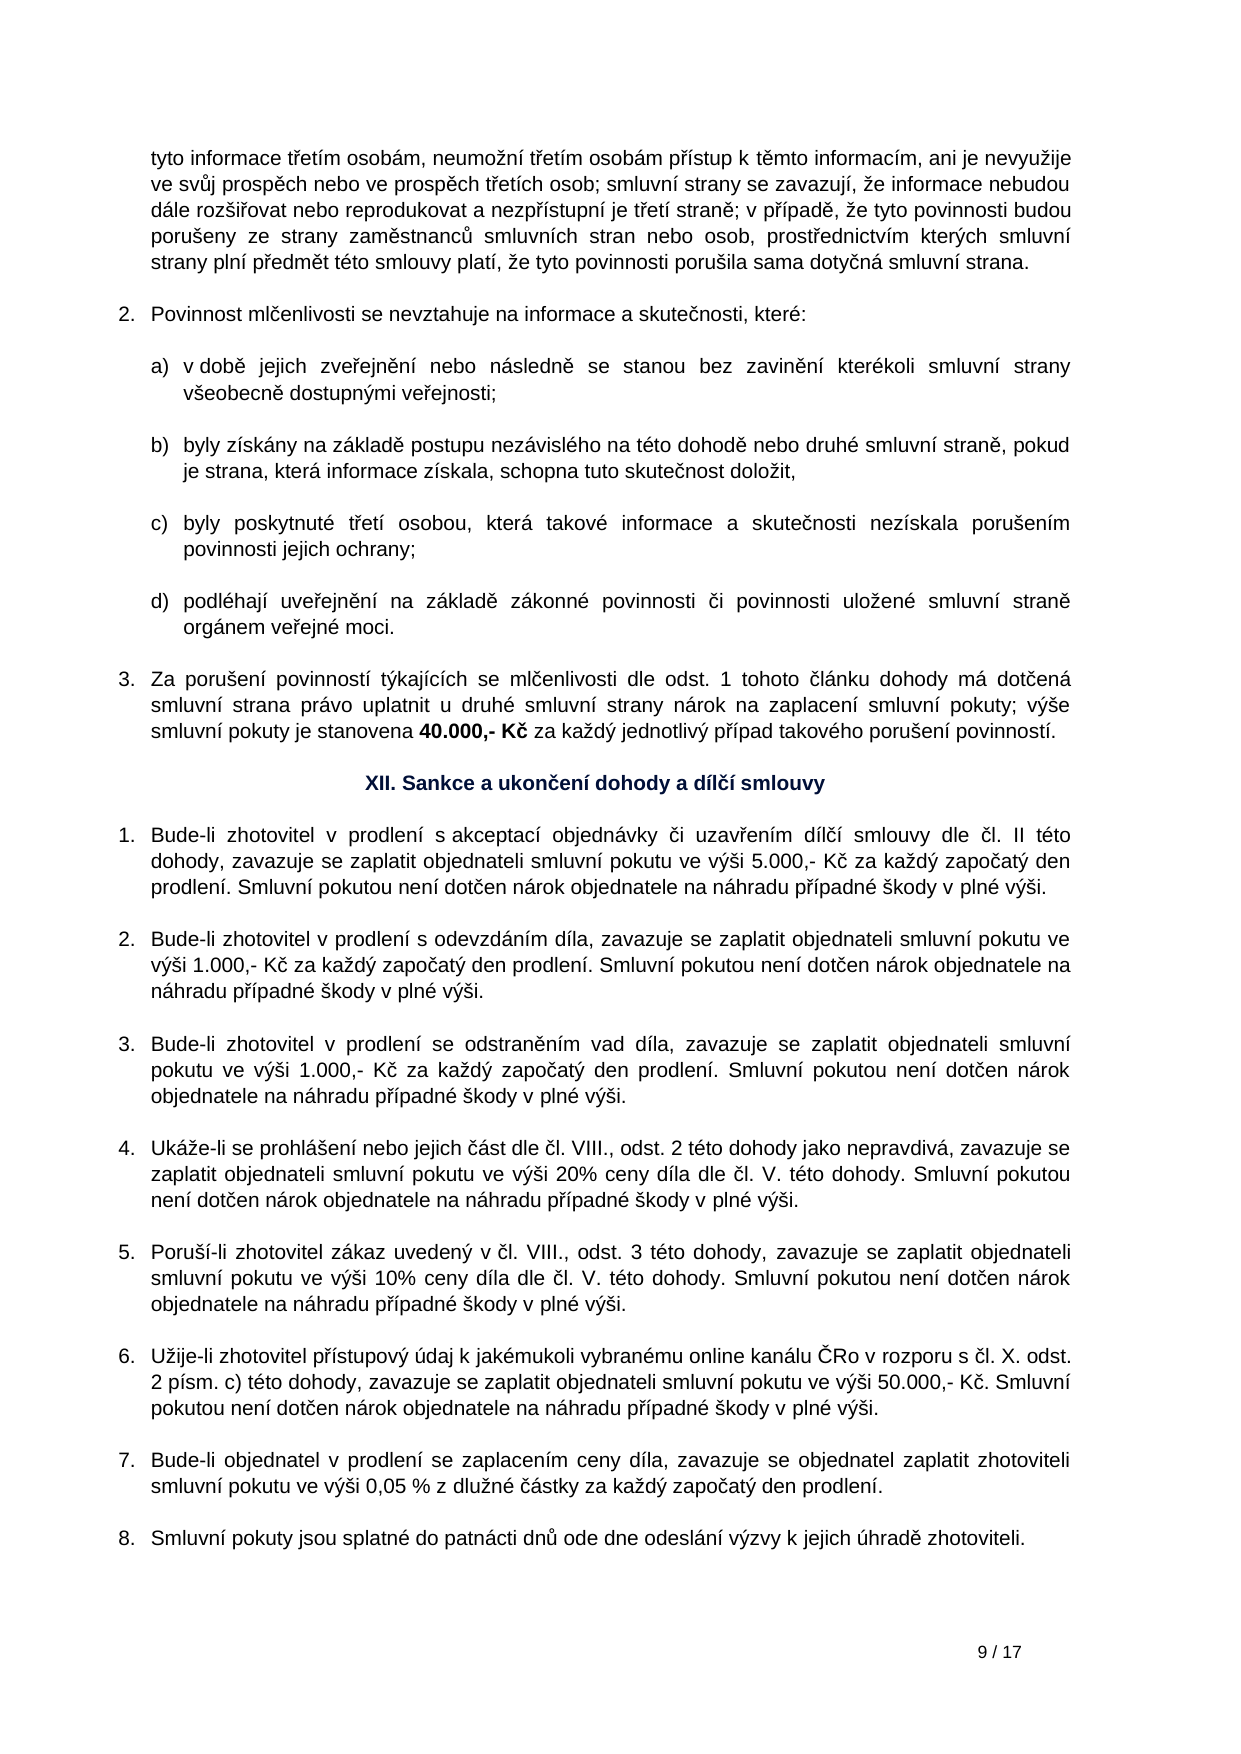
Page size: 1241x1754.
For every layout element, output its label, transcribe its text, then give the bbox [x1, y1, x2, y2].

list Bude-li zhotovitel v prodlení s odevzdáním díla, zavazuje se zaplatit objednateli smluvní pokutu ve výši 1.000,- Kč za každý započatý den prodlení. Smluvní pokutou není dotčen nárok objednatele na náhradu případné škody v plné výši. [118, 926, 1072, 1004]
list Bude-li objednatel v prodlení se zaplacením ceny díla, zavazuje se objednatel zaplatit zhotoviteli smluvní pokutu ve výši 0,05 % z dlužné částky za každý započatý den prodlení. [118, 1447, 1072, 1499]
list podléhají uveřejnění na základě zákonné povinnosti či povinnosti uložené smluvní straně orgánem veřejné moci. [151, 587, 1072, 639]
list Bude-li zhotovitel v prodlení s akceptací objednávky či uzavřením dílčí smlouvy dle čl. II této dohody, zavazuje se zaplatit objednateli smluvní pokutu ve výši 5.000,- Kč za každý započatý den prodlení. Smluvní pokutou není dotčen nárok objednatele na náhradu případné škody v plné výši. [118, 822, 1072, 900]
list byly získány na základě postupu nezávislého na této dohodě nebo druhé smluvní straně, pokud je strana, která informace získala, schopna tuto skutečnost doložit, [151, 431, 1072, 483]
list Smluvní pokuty jsou splatné do patnácti dnů ode dne odeslání výzvy k jejich úhradě zhotoviteli. [118, 1525, 1072, 1551]
list Bude-li zhotovitel v prodlení se odstraněním vad díla, zavazuje se zaplatit objednateli smluvní pokutu ve výši 1.000,- Kč za každý započatý den prodlení. Smluvní pokutou není dotčen nárok objednatele na náhradu případné škody v plné výši. [118, 1030, 1072, 1108]
subtitle Sankce a ukončení dohody a dílčí smlouvy [118, 770, 1072, 796]
list Povinnost mlčenlivosti se nevztahuje na informace a skutečnosti, které: [118, 301, 1072, 327]
list byly poskytnuté třetí osobou, která takové informace a skutečnosti nezískala porušením povinnosti jejich ochrany; [151, 509, 1072, 561]
list Za porušení povinností týkajících se mlčenlivosti dle odst. 1 tohoto článku dohody má dotčená smluvní strana právo uplatnit u druhé smluvní strany nárok na zaplacení smluvní pokuty; výše smluvní pokuty je stanovena 40.000,- Kč za každý jednotlivý případ takového porušení povinností. [118, 666, 1072, 744]
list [118, 145, 1072, 275]
list Poruší-li zhotovitel zákaz uvedený v čl. VIII., odst. 3 této dohody, zavazuje se zaplatit objednateli smluvní pokutu ve výši 10% ceny díla dle čl. V. této dohody. Smluvní pokutou není dotčen nárok objednatele na náhradu případné škody v plné výši. [118, 1238, 1072, 1317]
list Ukáže-li se prohlášení nebo jejich část dle čl. VIII., odst. 2 této dohody jako nepravdivá, zavazuje se zaplatit objednateli smluvní pokutu ve výši 20% ceny díla dle čl. V. této dohody. Smluvní pokutou není dotčen nárok objednatele na náhradu případné škody v plné výši. [118, 1134, 1072, 1212]
list Užije-li zhotovitel přístupový údaj k jakémukoli vybranému online kanálu ČRo v rozporu s čl. X. odst. 2 písm. c) této dohody, zavazuje se zaplatit objednateli smluvní pokutu ve výši 50.000,- Kč. Smluvní pokutou není dotčen nárok objednatele na náhradu případné škody v plné výši. [118, 1343, 1072, 1421]
list v době jejich zveřejnění nebo následně se stanou bez zavinění kterékoli smluvní strany všeobecně dostupnými veřejnosti; [151, 353, 1072, 405]
